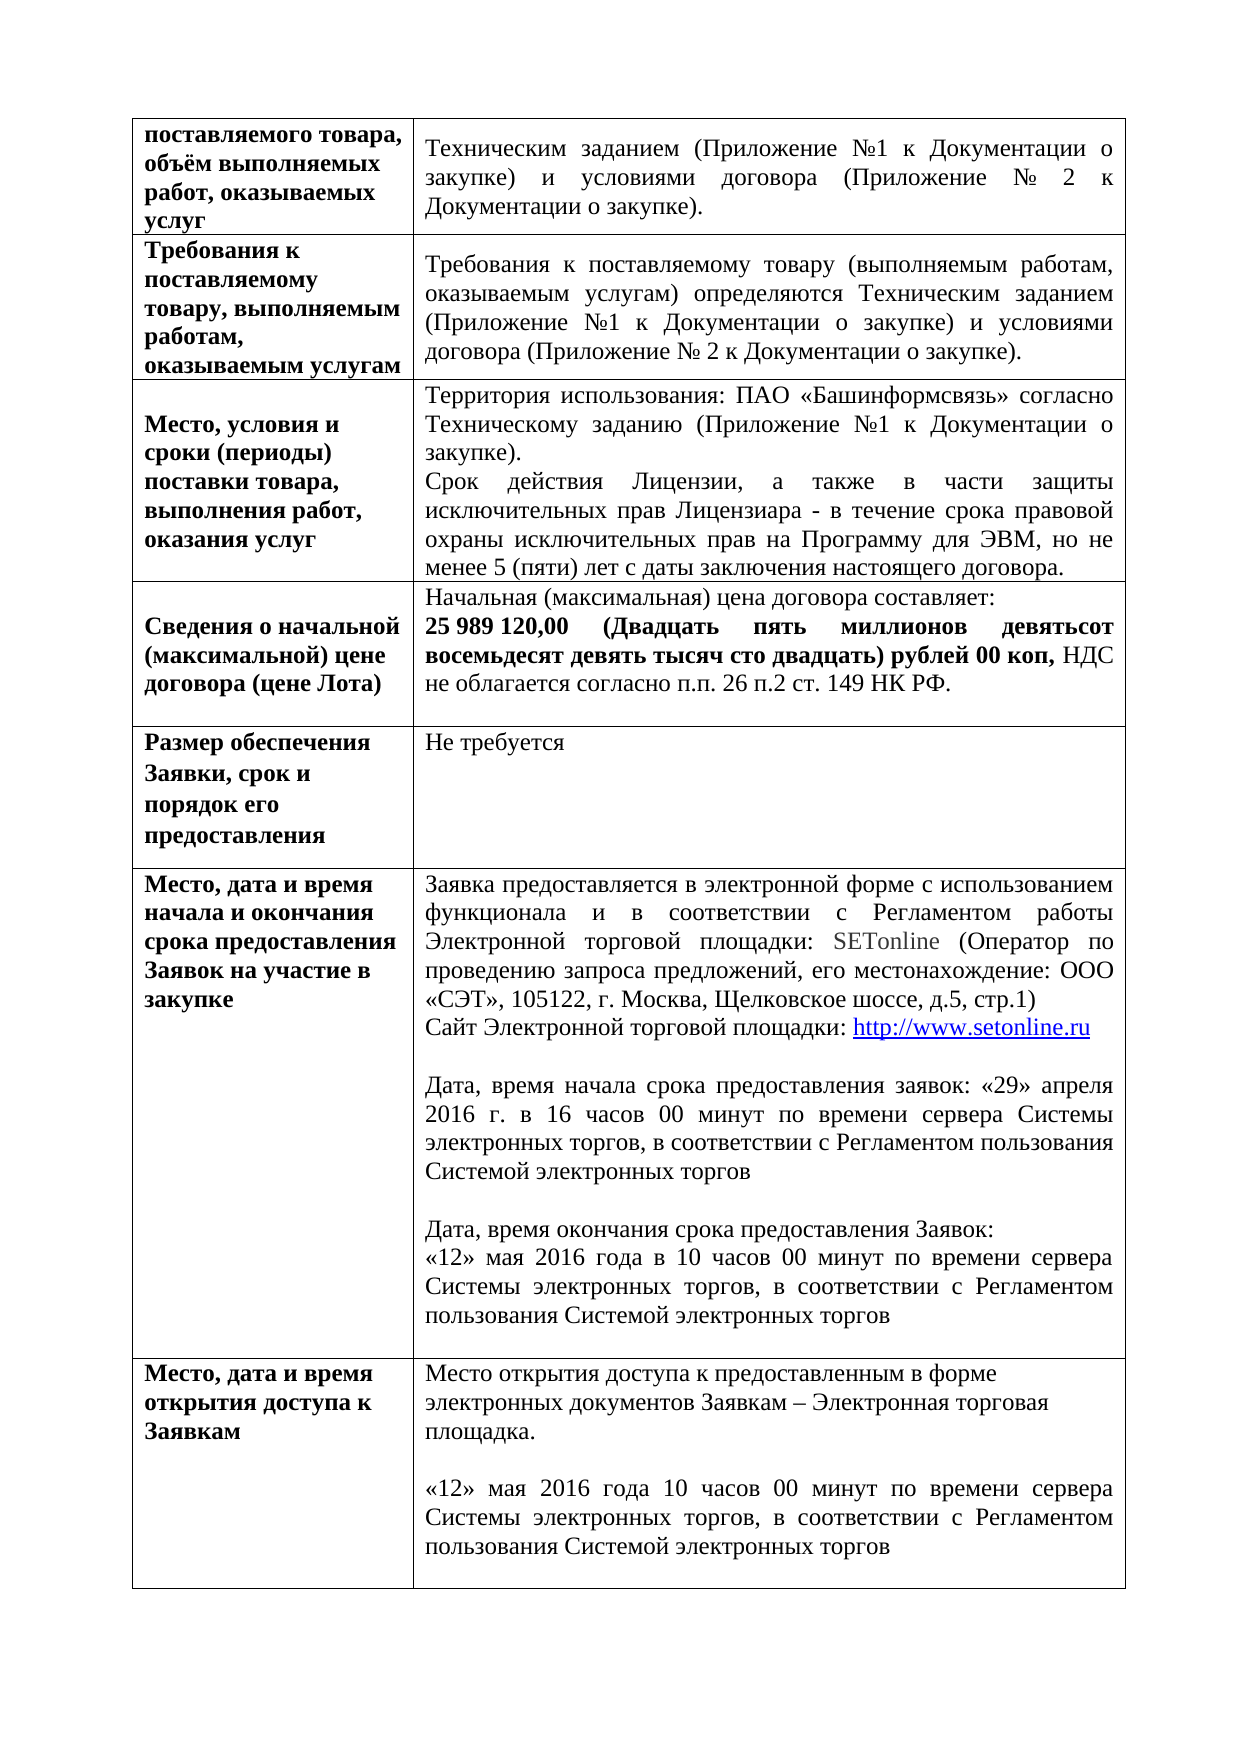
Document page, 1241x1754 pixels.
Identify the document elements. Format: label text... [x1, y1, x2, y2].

table_cell Размер обеспечения Заявки, срок и порядок его предоставления [133, 727, 413, 868]
table_cell Территория использования: ПАО «Башинформсвязь» согласно Техническому заданию (Приложение №1 к Документации о закупке). Срок действия Лицензии, а также в части защиты исключительных прав Лицензиара - в течение срока правовой охраны исключительных прав на Программу для ЭВМ, но не менее 5 (пяти) лет с даты заключения настоящего договора. [414, 380, 1125, 581]
table_cell Место, дата и время открытия доступа к Заявкам [133, 1359, 413, 1588]
table_cell Сведения о начальной (максимальной) цене договора (цене Лота) [133, 582, 413, 726]
table_cell Место, условия и сроки (периоды) поставки товара, выполнения работ, оказания услуг [133, 380, 413, 581]
table_cell Требования к поставляемому товару, выполняемым работам, оказываемым услугам [133, 235, 413, 379]
table_cell Место открытия доступа к предоставленным в форме электронных документов Заявкам – Электронная торговая площадка. «12» мая 2016 года 10 часов 00 минут по времени сервера Системы электронных торгов, в соответствии с Регламентом пользования Системой электронных торгов [414, 1359, 1125, 1588]
table_cell Заявка предоставляется в электронной форме с использованием функционала и в соответствии с Регламентом работы Электронной торговой площадки: SETonline (Оператор по проведению запроса предложений, его местонахождение: ООО «СЭТ», . Москва, Щелковское шоссе, д.5, стр.1) Сайт Электронной торговой площадки: http://www.setonline.ru Дата, время начала срока предоставления заявок: «29» апреля 2016 г. в 16 часов 00 минут по времени сервера Системы электронных торгов, в соответствии с Регламентом пользования Системой электронных торгов Дата, время окончания срока предоставления Заявок: «12» мая 2016 года в 10 часов 00 минут по времени сервера Системы электронных торгов, в соответствии с Регламентом пользования Системой электронных торгов [414, 869, 1125, 1357]
table_cell Не требуется [414, 727, 1125, 868]
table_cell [414, 119, 1125, 234]
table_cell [133, 119, 413, 234]
table_cell Требования к поставляемому товару (выполняемым работам, оказываемым услугам) определяются Техническим заданием (Приложение №1 к Документации о закупке) и условиями договора (Приложение № 2 к Документации о закупке). [414, 235, 1125, 379]
table_cell Начальная (максимальная) цена договора составляет: 25 989 120,00 (Двадцать пять миллионов девятьсот восемьдесят девять тысяч сто двадцать) рублей 00 коп, НДС не облагается согласно п.п. 26 п.2 ст. 149 НК РФ. [414, 582, 1125, 726]
table_cell Место, дата и время начала и окончания срока предоставления Заявок на участие в закупке [133, 869, 413, 1357]
